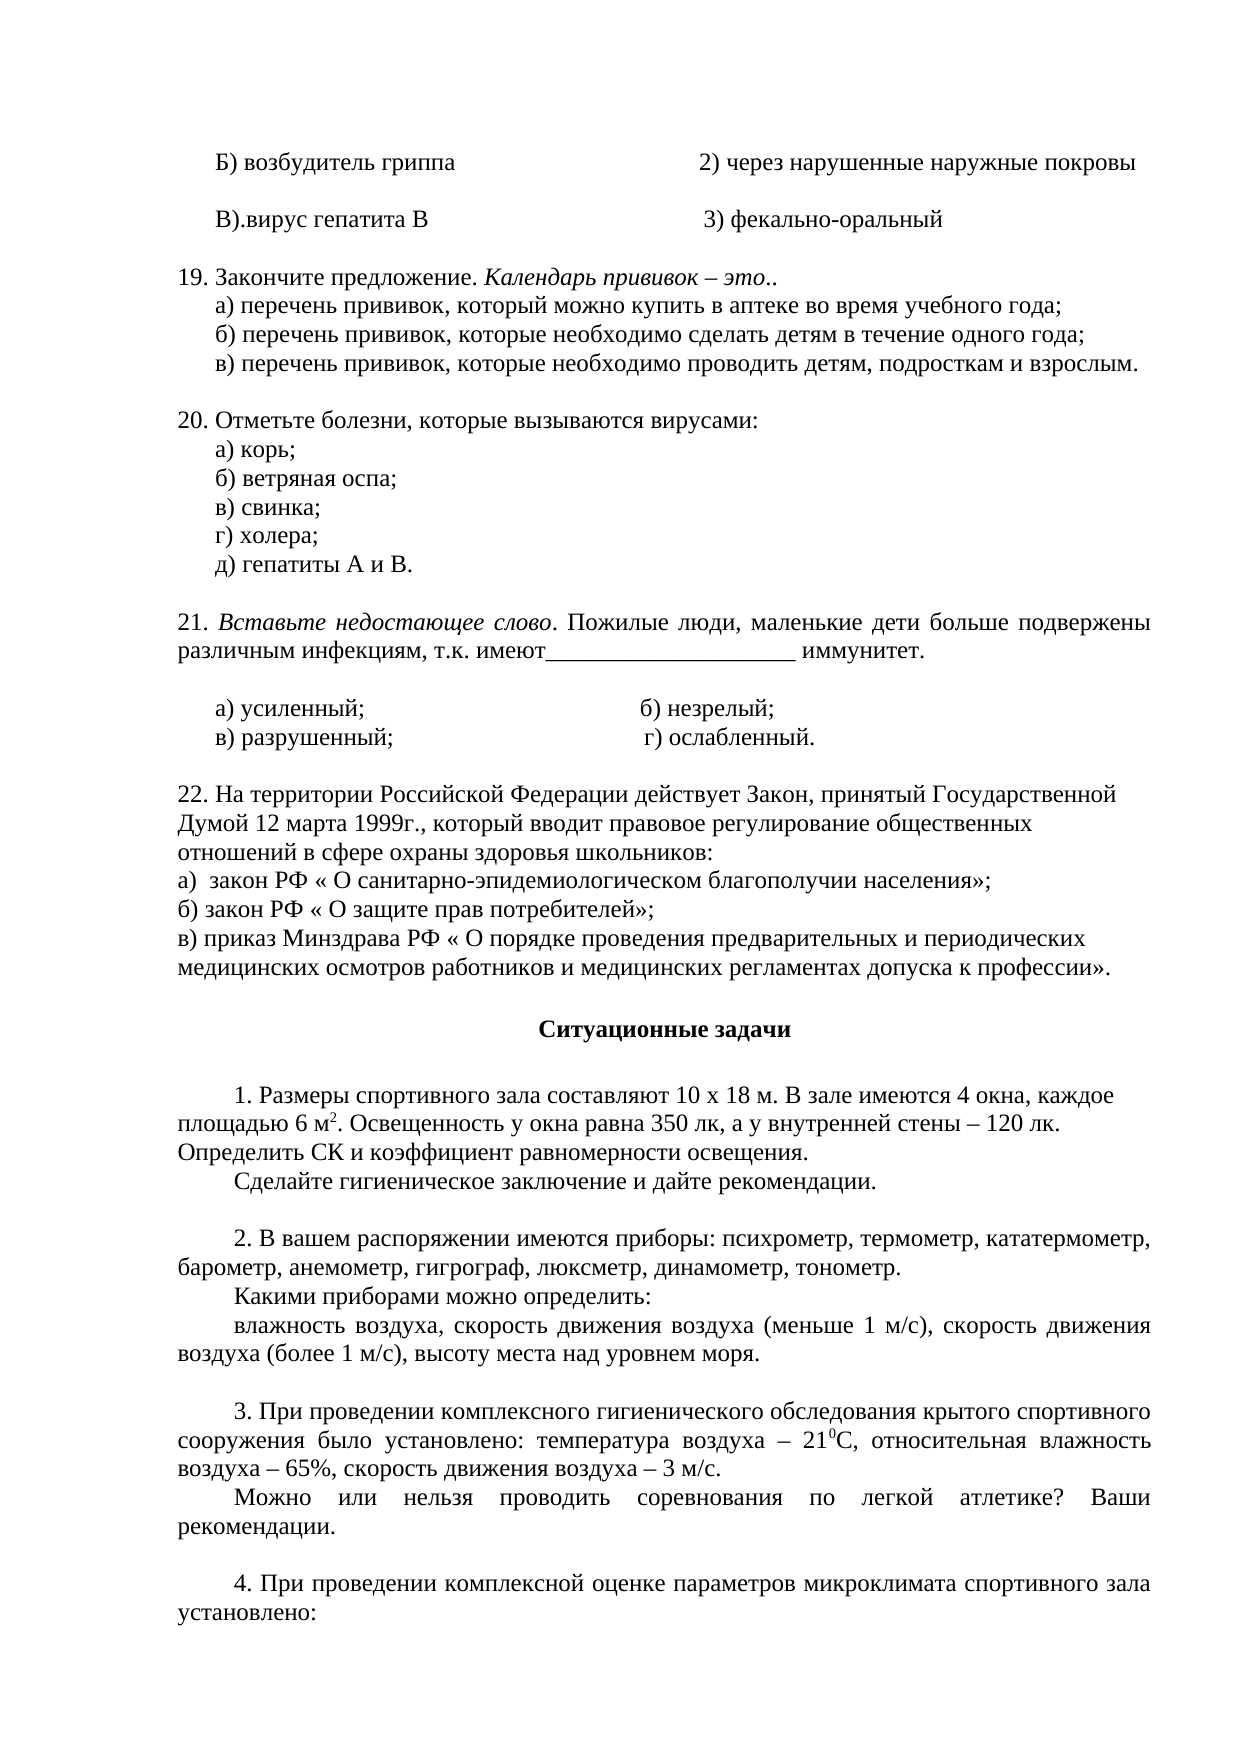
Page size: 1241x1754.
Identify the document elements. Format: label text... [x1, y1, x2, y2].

title 2. В вашем распоряжении имеются приборы: психрометр, термометр, кататермометр, барометр, анемометр, гигрограф, люксметр, динамометр, тонометр. [177, 1223, 1152, 1281]
text а) закон РФ « О санитарно-эпидемиологическом благополучии населения»; [177, 866, 1152, 894]
text 21. Вставьте недостающее слово. Пожилые люди, маленькие дети больше подвержены различным инфекциям, т.к. имеют____________________ иммунитет. [177, 607, 1152, 664]
text В).вирус гепатита В 3) фекально-оральный [215, 204, 1152, 233]
text б) перечень прививок, которые необходимо сделать детям в течение одного года; [215, 319, 1152, 348]
text 19. Закончите предложение. Календарь прививок – это.. [177, 262, 1152, 291]
text 22. На территории Российской Федерации действует Закон, принятый Государственной Думой 12 марта 1999г., который вводит правовое регулирование общественных отношений в сфере охраны здоровья школьников: [177, 779, 1152, 866]
text в) перечень прививок, которые необходимо проводить детям, подросткам и взрослым. [215, 348, 1152, 377]
text г) холера; [215, 521, 1152, 549]
title 4. При проведении комплексной оценке параметров микроклимата спортивного зала установлено: [177, 1568, 1152, 1626]
text Ситуационные задачи [177, 1014, 1152, 1042]
text Б) возбудитель гриппа 2) через нарушенные наружные покровы [215, 147, 1152, 176]
text в) свинка; [215, 492, 1152, 521]
title 1. Размеры спортивного зала составляют 10 х . В зале имеются 4 окна, каждое площадью . Освещенность у окна равна 350 лк, а у внутренней стены – 120 лк. Определить СК и коэффициент равномерности освещения. [177, 1080, 1152, 1166]
text 20. Отметьте болезни, которые вызываются вирусами: [177, 406, 1152, 434]
title Какими приборами можно определить: [177, 1281, 1152, 1310]
text в) разрушенный; г) ослабленный. [215, 722, 1152, 751]
text б) закон РФ « О защите прав потребителей»; [177, 894, 1152, 923]
title Можно или нельзя проводить соревнования по легкой атлетике? Ваши рекомендации. [177, 1482, 1152, 1540]
title 3. При проведении комплексного гигиенического обследования крытого спортивного сооружения было установлено: температура воздуха – 210С, относительная влажность воздуха – 65%, скорость движения воздуха – 3 м/с. [177, 1396, 1152, 1482]
text б) ветряная оспа; [215, 463, 1152, 492]
title Сделайте гигиеническое заключение и дайте рекомендации. [177, 1166, 1152, 1195]
text а) перечень прививок, который можно купить в аптеке во время учебного года; [215, 291, 1152, 319]
text в) приказ Минздрава РФ « О порядке проведения предварительных и периодических медицинских осмотров работников и медицинских регламентах допуска к профессии». [177, 923, 1152, 981]
text а) усиленный; б) незрелый; [215, 693, 1152, 722]
text д) гепатиты А и В. [215, 549, 1152, 578]
text а) корь; [215, 434, 1152, 463]
title влажность воздуха, скорость движения воздуха (меньше 1 м/с), скорость движения воздуха (более 1 м/с), высоту места над уровнем моря. [177, 1310, 1152, 1367]
